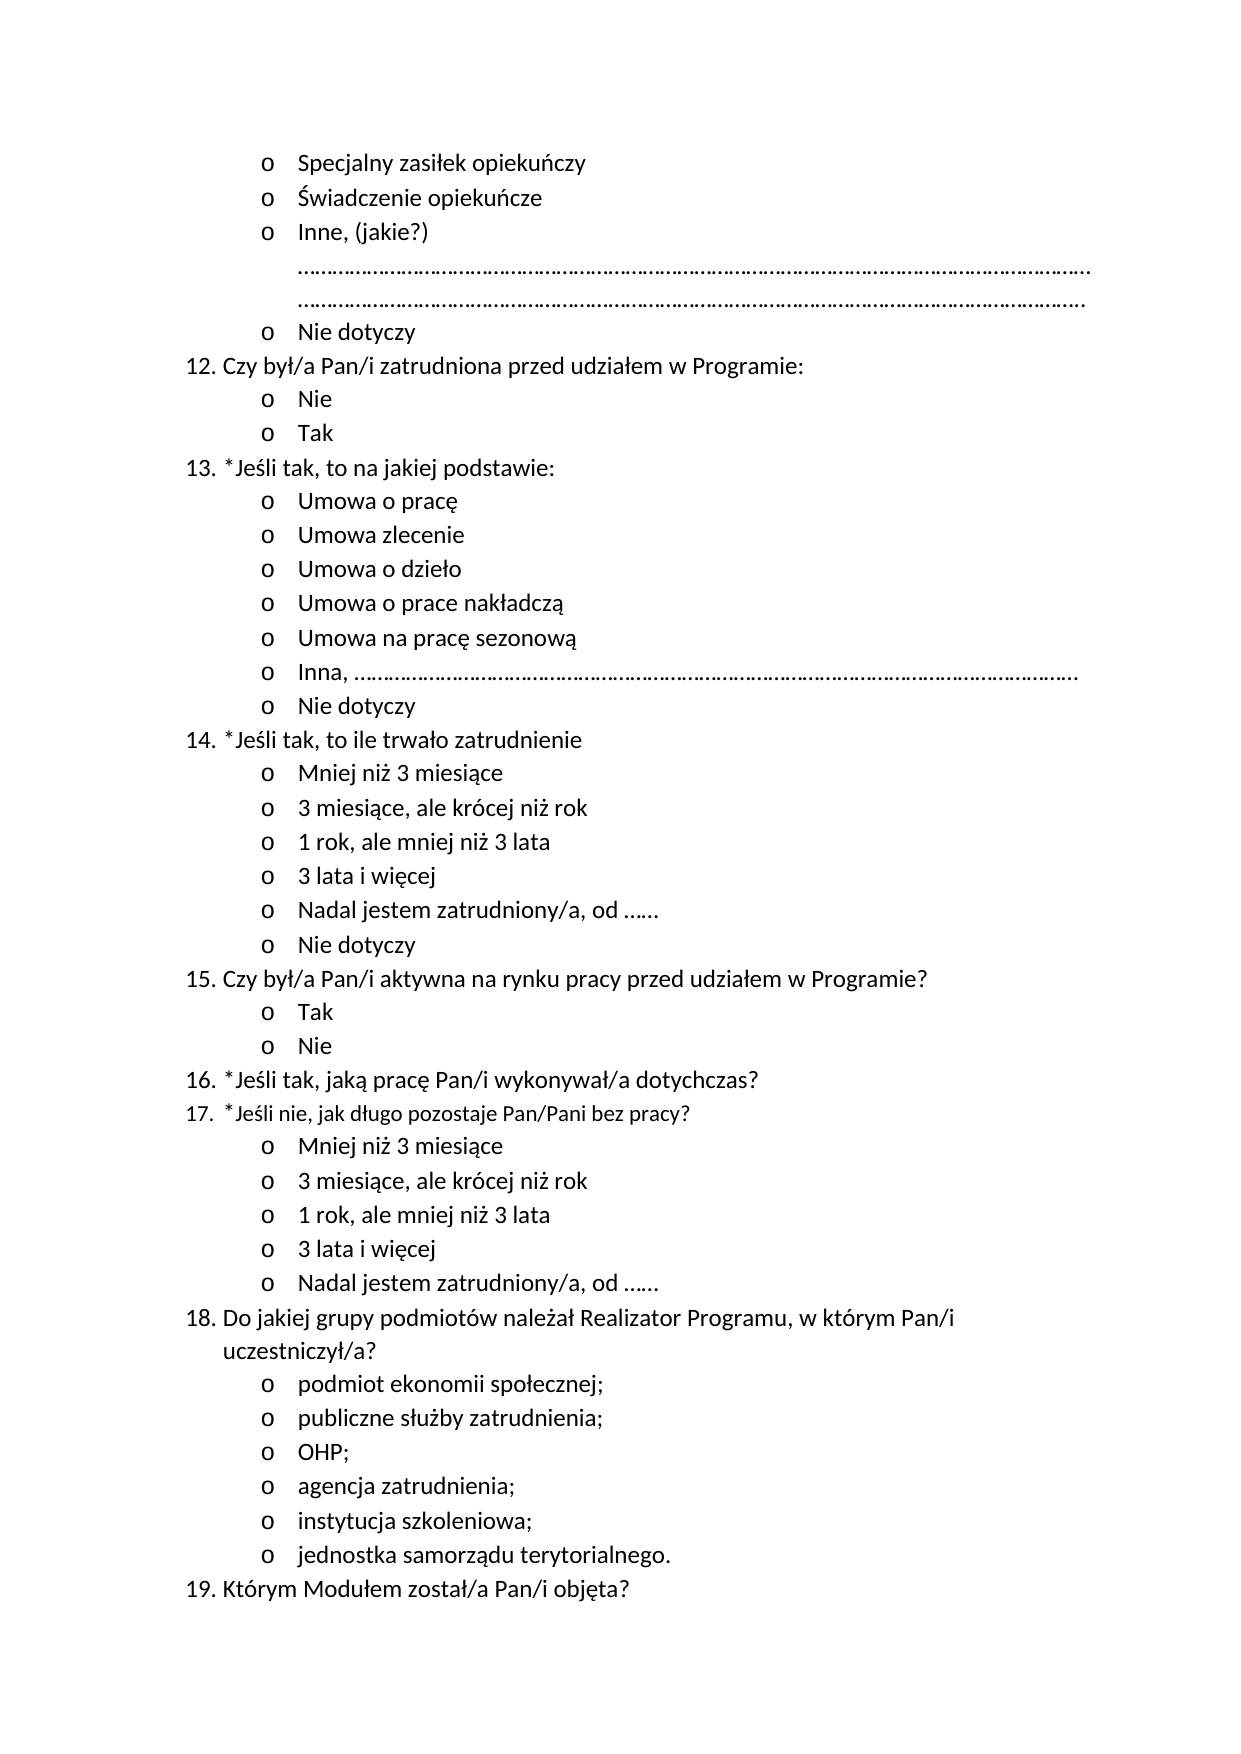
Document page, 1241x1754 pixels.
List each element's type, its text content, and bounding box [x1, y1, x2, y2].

list *Jeśli tak, jaką pracę Pan/i wykonywał/a dotychczas? [185, 1065, 1093, 1095]
list Czy był/a Pan/i aktywna na rynku pracy przed udziałem w Programie? [185, 963, 1093, 994]
list instytucja szkoleniowa; [260, 1505, 1093, 1537]
list agencja zatrudnienia; [260, 1471, 1093, 1502]
list Specjalny zasiłek opiekuńczy [260, 148, 1093, 179]
list Tak [260, 418, 1093, 449]
list Nie dotyczy [260, 929, 1093, 961]
list Do jakiej grupy podmiotów należał Realizator Programu, w którym Pan/i uczestniczył/a? [185, 1302, 1093, 1365]
list 3 miesiące, ale krócej niż rok [260, 792, 1093, 824]
list Nie dotyczy [260, 690, 1093, 722]
list 3 lata i więcej [260, 860, 1093, 892]
list *Jeśli tak, to na jakiej podstawie: [185, 452, 1093, 482]
list Umowa o dzieło [260, 553, 1093, 585]
list *Jeśli nie, jak długo pozostaje Pan/Pani bez pracy? [185, 1098, 1093, 1128]
list Umowa na pracę sezonową [260, 622, 1093, 654]
list Tak [260, 996, 1093, 1028]
list Umowa zlecenie [260, 519, 1093, 551]
list Nadal jestem zatrudniony/a, od …… [260, 895, 1093, 926]
list 3 lata i więcej [260, 1233, 1093, 1265]
list publiczne służby zatrudnienia; [260, 1402, 1093, 1434]
list Mniej niż 3 miesiące [260, 758, 1093, 789]
list Nie dotyczy [260, 316, 1093, 348]
list Czy był/a Pan/i zatrudniona przed udziałem w Programie: [185, 350, 1093, 381]
list Mniej niż 3 miesiące [260, 1131, 1093, 1162]
list 1 rok, ale mniej niż 3 lata [260, 1199, 1093, 1231]
list Świadczenie opiekuńcze [260, 182, 1093, 214]
list podmiot ekonomii społecznej; [260, 1368, 1093, 1399]
list Umowa o pracę [260, 485, 1093, 517]
list Którym Modułem został/a Pan/i objęta? [185, 1573, 1093, 1604]
list Nadal jestem zatrudniony/a, od …… [260, 1268, 1093, 1299]
list 3 miesiące, ale krócej niż rok [260, 1165, 1093, 1197]
list Umowa o prace nakładczą [260, 588, 1093, 619]
list Nie [260, 1030, 1093, 1062]
list Inna, ……………………………………………………………………………………………………………… [260, 656, 1093, 688]
list OHP; [260, 1436, 1093, 1468]
list Nie [260, 383, 1093, 415]
list jednostka samorządu terytorialnego. [260, 1539, 1093, 1571]
list 1 rok, ale mniej niż 3 lata [260, 826, 1093, 858]
list Inne, (jakie?) ………………………………………………………………………………………………………………………………………………………………………………………………………………………………………………….. [260, 216, 1093, 314]
list *Jeśli tak, to ile trwało zatrudnienie [185, 725, 1093, 755]
